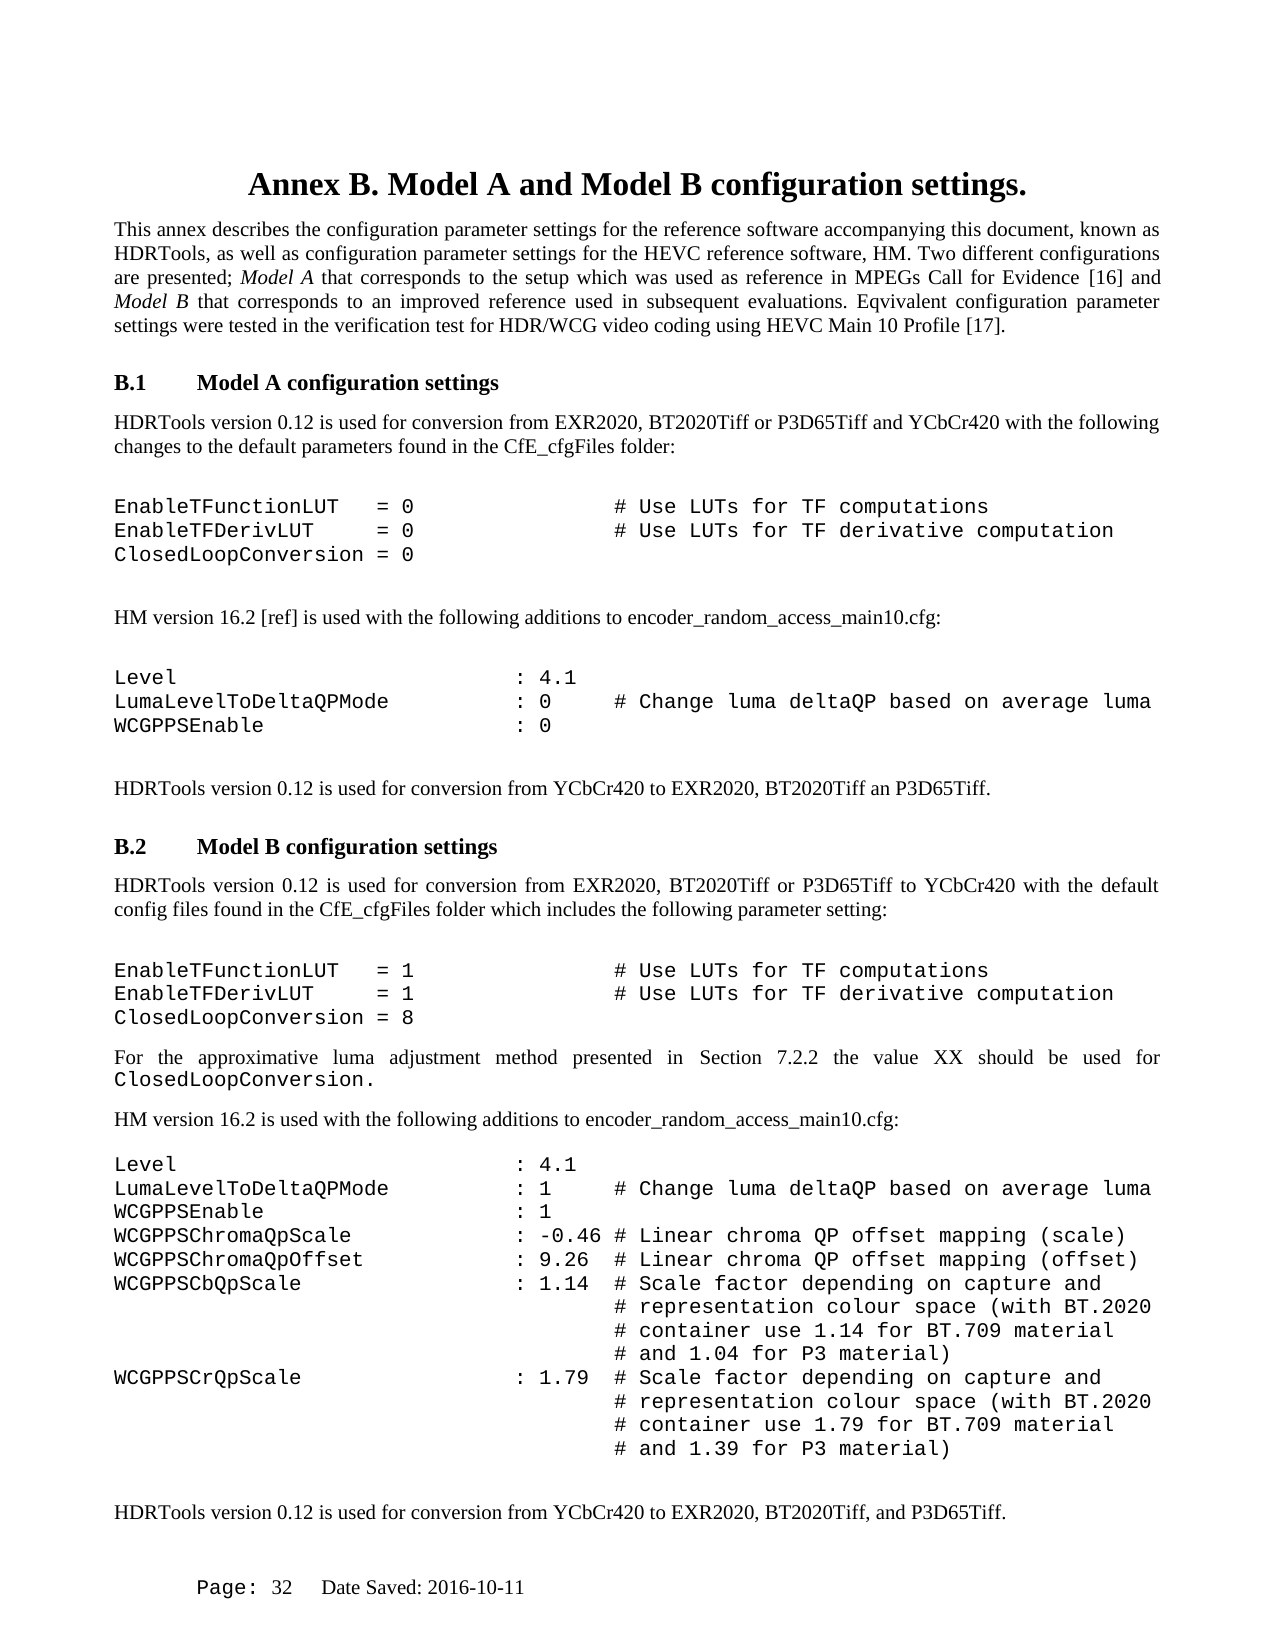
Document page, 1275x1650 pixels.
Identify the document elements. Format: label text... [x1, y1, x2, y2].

text ClosedLoopConversion = 0 [114, 543, 1161, 567]
text WCGPPSCbQpScale : 1.14 # Scale factor depending on capture and [114, 1272, 1161, 1296]
text HM version 16.2 [ref] is used with the following additions to encoder_random_access_main10.cfg: [114, 605, 1161, 629]
text # and 1.04 for P3 material) [114, 1343, 1161, 1367]
text # container use 1.14 for BT.709 material [114, 1320, 1161, 1343]
text EnableTFDerivLUT = 0 # Use LUTs for TF derivative computation [114, 520, 1161, 543]
text For the approximative luma adjustment method presented in Section 7.2.2 the value XX should be used for ClosedLoopConversion. [114, 1045, 1161, 1092]
text HM version 16.2 is used with the following additions to encoder_random_access_main10.cfg: [114, 1107, 1161, 1131]
list Model B configuration settings [114, 833, 1161, 859]
text # representation colour space (with BT.2020 [114, 1391, 1161, 1414]
text # and 1.39 for P3 material) [114, 1438, 1161, 1462]
list Model A configuration settings [114, 369, 1161, 396]
text Annex B. Model A and Model B configuration settings. [114, 164, 1161, 202]
text ClosedLoopConversion = 8 [114, 1007, 1161, 1031]
text WCGPPSEnable : 1 [114, 1202, 1161, 1225]
text # representation colour space (with BT.2020 [114, 1296, 1161, 1320]
text HDRTools version 0.12 is used for conversion from EXR2020, BT2020Tiff or P3D65Tiff and YCbCr420 with the following changes to the default parameters found in the CfE_cfgFiles folder: [114, 410, 1161, 458]
text This annex describes the configuration parameter settings for the reference software accompanying this document, known as HDRTools, as well as configuration parameter settings for the HEVC reference software, HM. Two different configurations are presented; Model A that corresponds to the setup which was used as reference in MPEGs Call for Evidence [16] and Model B that corresponds to an improved reference used in subsequent evaluations. Eqvivalent configuration parameter settings were tested in the verification test for HDR/WCG video coding using HEVC Main 10 Profile [17]. [114, 216, 1161, 337]
text EnableTFunctionLUT = 1 # Use LUTs for TF computations [114, 959, 1161, 983]
text LumaLevelToDeltaQPMode : 1 # Change luma deltaQP based on average luma [114, 1178, 1161, 1202]
text Level : 4.1 [114, 667, 1161, 691]
text EnableTFunctionLUT = 0 # Use LUTs for TF computations [114, 496, 1161, 520]
text WCGPPSChromaQpOffset : 9.26 # Linear chroma QP offset mapping (offset) [114, 1249, 1161, 1272]
text HDRTools version 0.12 is used for conversion from EXR2020, BT2020Tiff or P3D65Tiff to YCbCr420 with the default config files found in the CfE_cfgFiles folder which includes the following parameter setting: [114, 873, 1161, 921]
text WCGPPSEnable : 0 [114, 714, 1161, 738]
text HDRTools version 0.12 is used for conversion from YCbCr420 to EXR2020, BT2020Tiff an P3D65Tiff. [114, 776, 1161, 800]
text LumaLevelToDeltaQPMode : 0 # Change luma deltaQP based on average luma [114, 691, 1161, 714]
text HDRTools version 0.12 is used for conversion from YCbCr420 to EXR2020, BT2020Tiff, and P3D65Tiff. [114, 1500, 1161, 1524]
text WCGPPSChromaQpScale : -0.46 # Linear chroma QP offset mapping (scale) [114, 1225, 1161, 1249]
text # container use 1.79 for BT.709 material [114, 1414, 1161, 1438]
text Level : 4.1 [114, 1154, 1161, 1178]
text WCGPPSCrQpScale : 1.79 # Scale factor depending on capture and [114, 1367, 1161, 1391]
text EnableTFDerivLUT = 1 # Use LUTs for TF derivative computation [114, 983, 1161, 1007]
